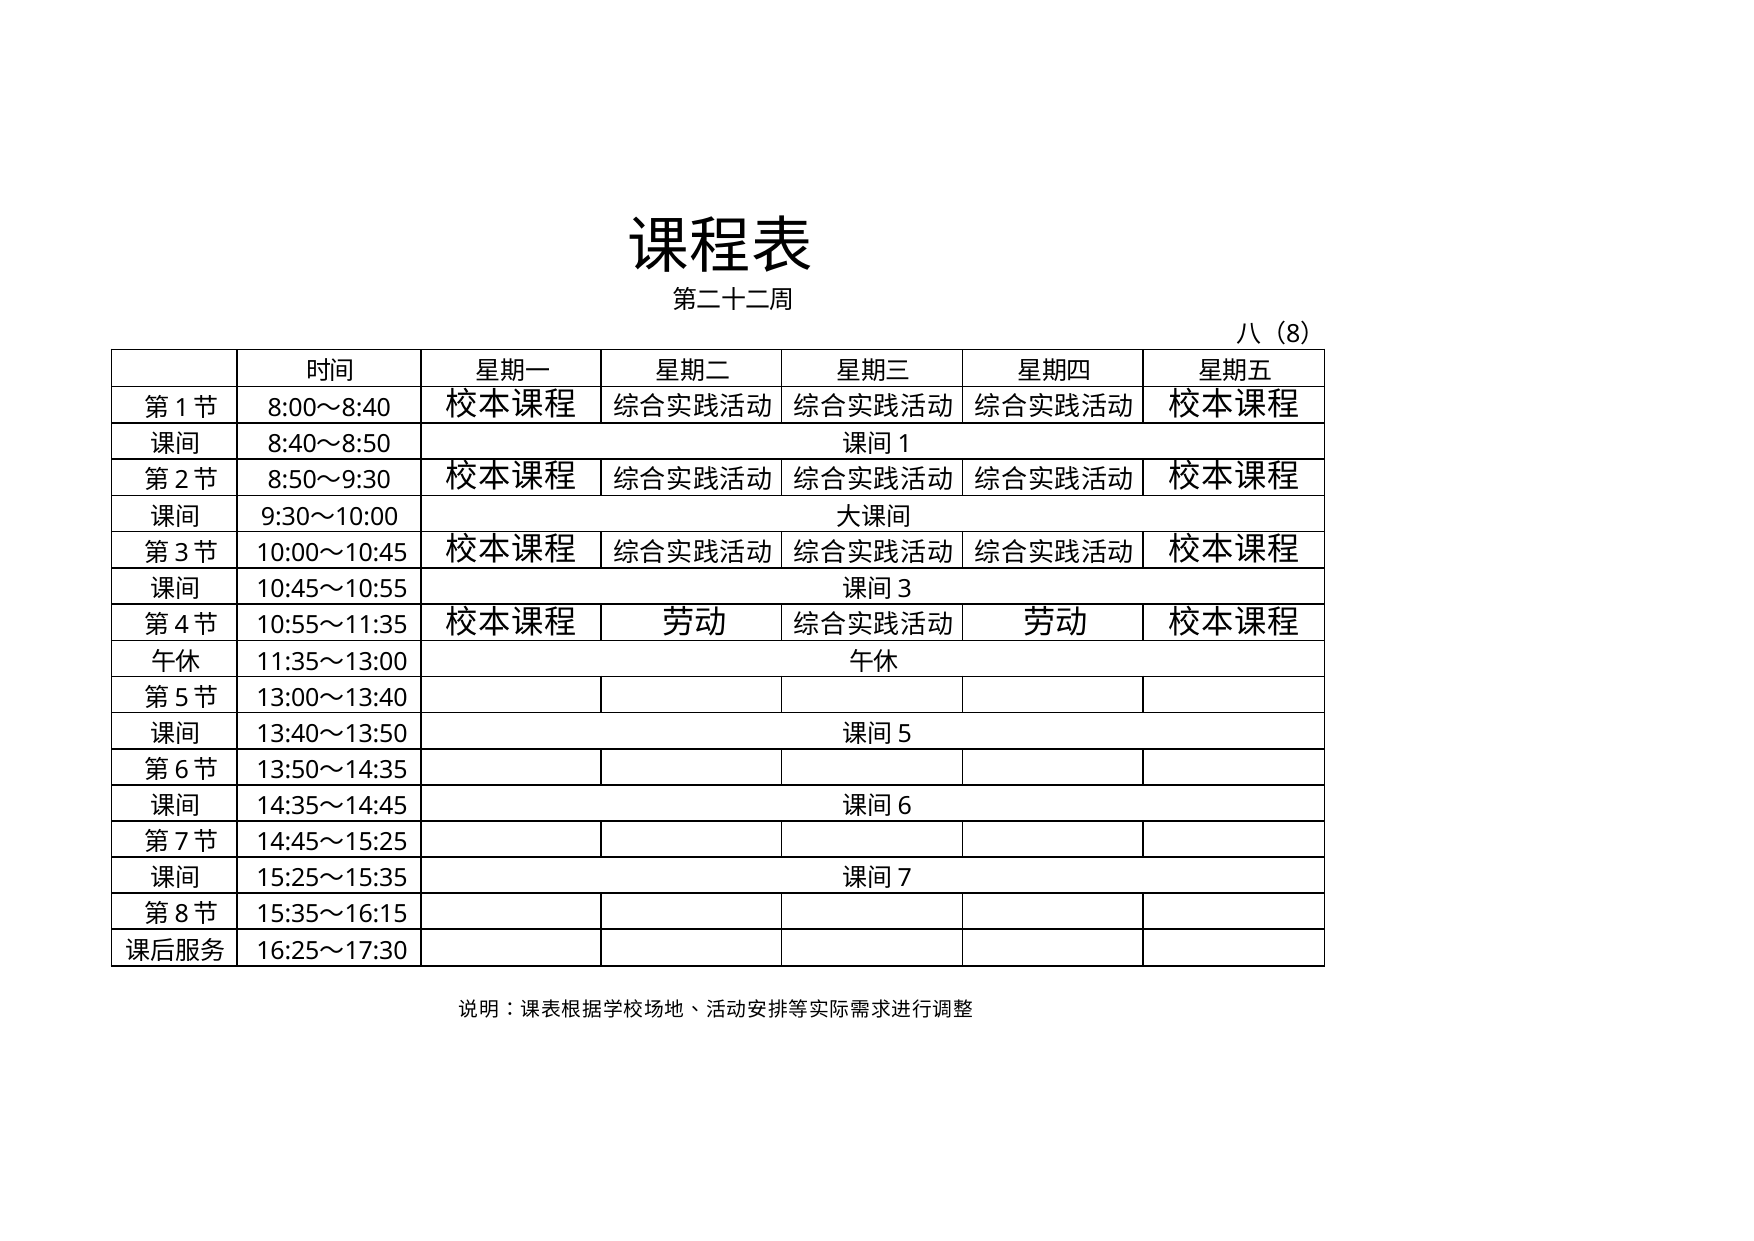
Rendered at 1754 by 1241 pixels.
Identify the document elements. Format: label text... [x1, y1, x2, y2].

table_cell 10:55～11:35 [238, 605, 420, 639]
table_header [112, 350, 236, 386]
table_cell 大课间 [422, 496, 1324, 531]
table_cell [963, 677, 1142, 712]
table_cell 综合实践活动 [782, 387, 962, 422]
table_cell 校本课程 [1144, 460, 1324, 494]
table_cell 课间 [112, 786, 236, 820]
table_header 星期四 [963, 350, 1142, 386]
table_cell 校本课程 [1144, 532, 1324, 567]
table_cell [1144, 822, 1324, 856]
table_cell 14:45～15:25 [238, 822, 420, 856]
table_cell [602, 930, 781, 965]
table_cell 综合实践活动 [782, 460, 962, 494]
table_cell 校本课程 [1144, 605, 1324, 639]
table_header 星期二 [602, 350, 781, 386]
table_cell 8:00～8:40 [238, 387, 420, 422]
table_cell [963, 750, 1142, 784]
table_cell [782, 677, 962, 712]
table_cell [782, 822, 962, 856]
table_cell 8:50～9:30 [238, 460, 420, 494]
table_cell 综合实践活动 [782, 605, 962, 639]
table_cell [782, 750, 962, 784]
table_cell [1144, 894, 1324, 928]
table_cell [422, 894, 600, 928]
table_cell 综合实践活动 [963, 387, 1142, 422]
table_cell [782, 894, 962, 928]
table_cell 第4节 [112, 605, 236, 639]
table_cell 劳动 [963, 605, 1142, 639]
table_cell [602, 750, 781, 784]
table_cell [782, 930, 962, 965]
table_cell 10:45～10:55 [238, 569, 420, 603]
table_cell 课间7 [422, 858, 1324, 892]
table_cell 综合实践活动 [602, 532, 781, 567]
table_cell [602, 822, 781, 856]
text 第二十二周 [672, 282, 1491, 316]
table_cell 9:30～10:00 [238, 496, 420, 531]
table_cell [963, 894, 1142, 928]
table_cell 第8节 [112, 894, 236, 928]
table_cell [602, 894, 781, 928]
table_cell 15:25～15:35 [238, 858, 420, 892]
table_cell [1144, 750, 1324, 784]
table_cell 课间1 [422, 424, 1324, 458]
table_cell [422, 930, 600, 965]
table_header 时间 [238, 350, 420, 386]
table_cell [963, 822, 1142, 856]
table_cell 课间6 [422, 786, 1324, 820]
table_cell [963, 930, 1142, 965]
table_cell 课间 [112, 569, 236, 603]
table_cell [1144, 930, 1324, 965]
table_cell 午休 [112, 641, 236, 676]
table_cell 课间 [112, 424, 236, 458]
table_cell 综合实践活动 [963, 532, 1142, 567]
table_cell 第3节 [112, 532, 236, 567]
table_cell 午休 [422, 641, 1324, 676]
table_cell [1144, 677, 1324, 712]
table_cell 课后服务 [112, 930, 236, 965]
table_cell 校本课程 [1144, 387, 1324, 422]
table_cell 第7节 [112, 822, 236, 856]
table_cell 课间 [112, 496, 236, 531]
table_cell 第1节 [112, 387, 236, 422]
text 课程表 [628, 209, 1491, 282]
table_cell 10:00～10:45 [238, 532, 420, 567]
text 八（8） [1236, 317, 1491, 348]
table_cell 14:35～14:45 [238, 786, 420, 820]
table_cell 综合实践活动 [963, 460, 1142, 494]
table_cell 第2节 [112, 460, 236, 494]
table_cell 15:35～16:15 [238, 894, 420, 928]
table_cell [422, 677, 600, 712]
table_cell 课间3 [422, 569, 1324, 603]
table_cell [422, 750, 600, 784]
table_cell 校本课程 [422, 532, 600, 567]
table_cell 校本课程 [422, 605, 600, 639]
table_cell 劳动 [602, 605, 781, 639]
table_cell 课间5 [422, 713, 1324, 748]
table_cell 校本课程 [422, 387, 600, 422]
table_cell 校本课程 [422, 460, 600, 494]
table_header 星期三 [782, 350, 962, 386]
table_cell 课间 [112, 858, 236, 892]
table_cell 13:50～14:35 [238, 750, 420, 784]
text 说明：课表根据学校场地、活动安排等实际需求进行调整 [459, 996, 1491, 1021]
table_cell [602, 677, 781, 712]
table_cell 综合实践活动 [602, 387, 781, 422]
table_cell 13:40～13:50 [238, 713, 420, 748]
table_cell 第5节 [112, 677, 236, 712]
table_cell [422, 822, 600, 856]
table_cell 16:25～17:30 [238, 930, 420, 965]
table_header 星期一 [422, 350, 600, 386]
table_cell 课间 [112, 713, 236, 748]
table_cell 综合实践活动 [602, 460, 781, 494]
table_cell 13:00～13:40 [238, 677, 420, 712]
table_header 星期五 [1144, 350, 1324, 386]
table_cell 8:40～8:50 [238, 424, 420, 458]
table_cell 综合实践活动 [782, 532, 962, 567]
table_cell 11:35～13:00 [238, 641, 420, 676]
table_cell 第6节 [112, 750, 236, 784]
